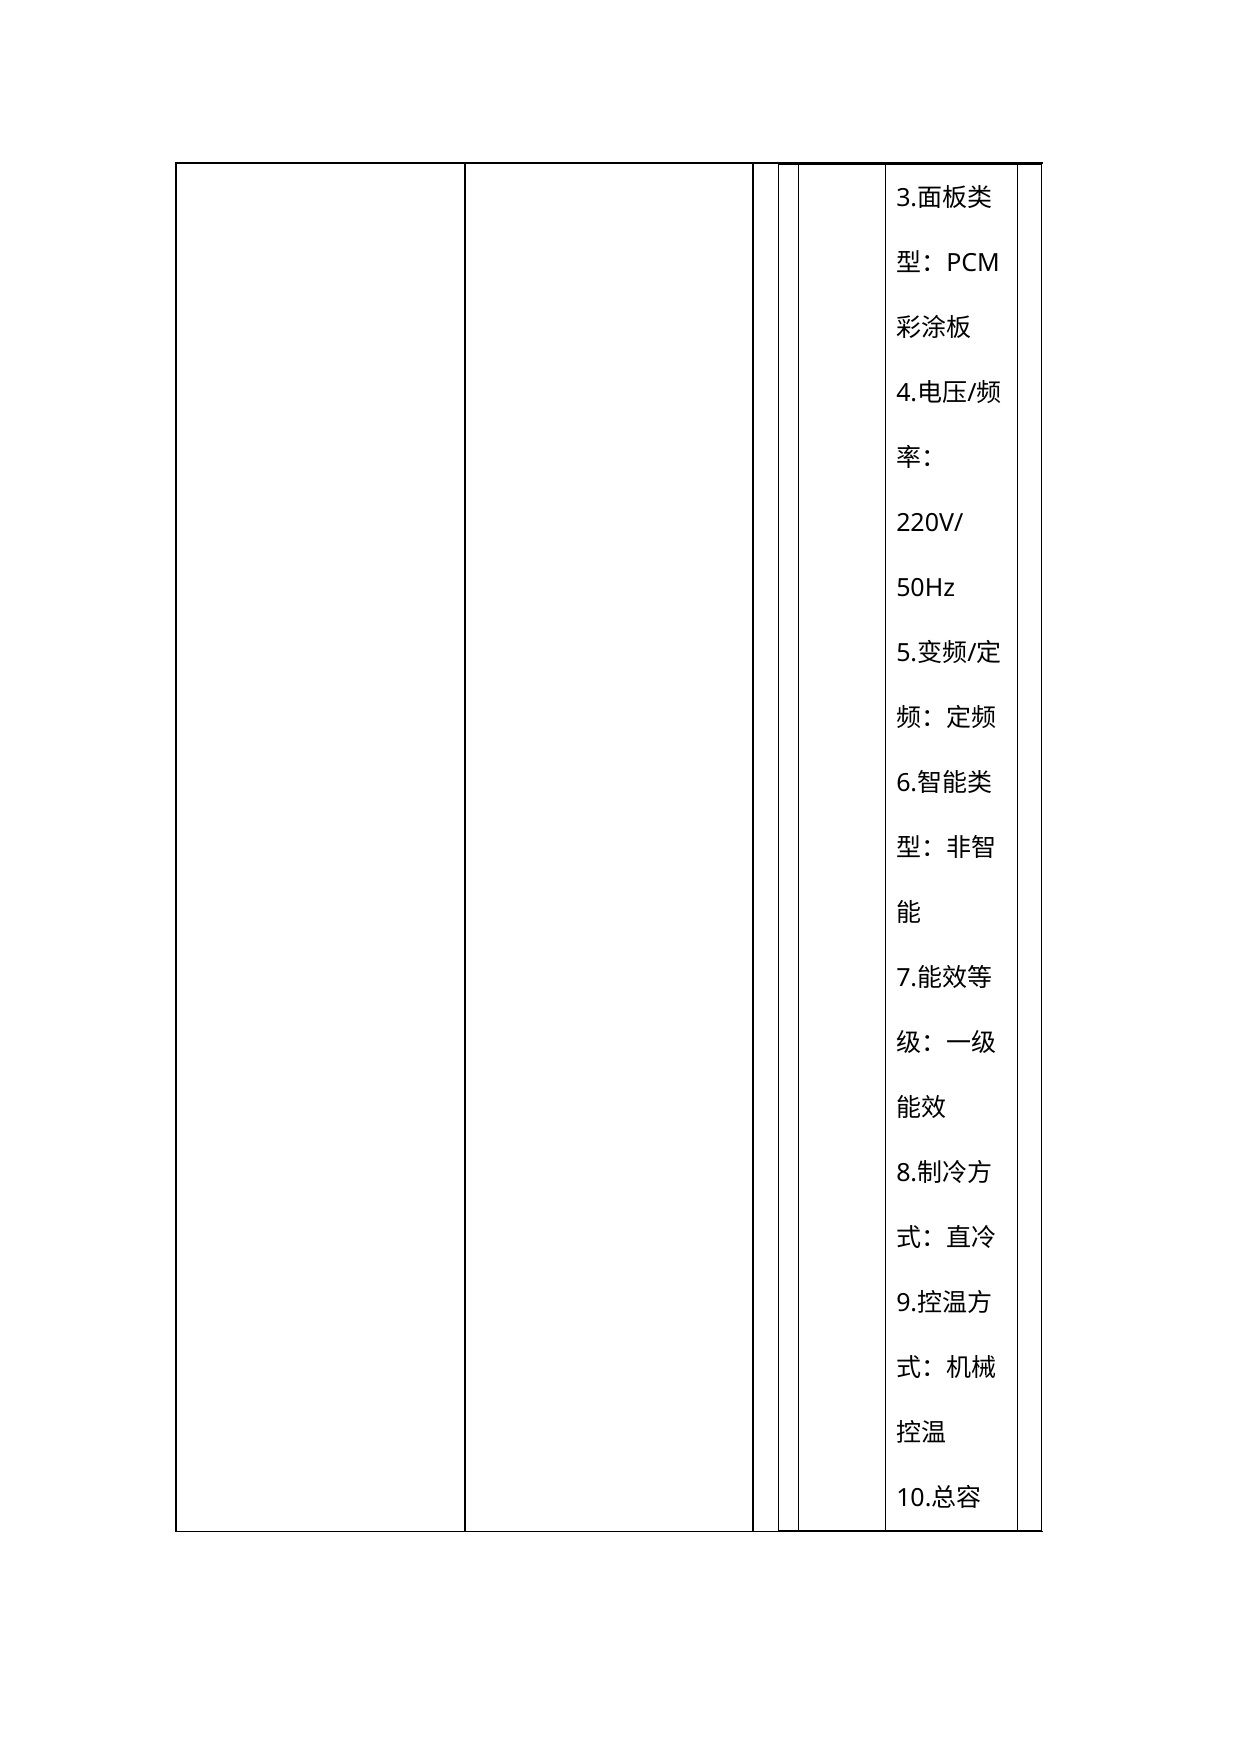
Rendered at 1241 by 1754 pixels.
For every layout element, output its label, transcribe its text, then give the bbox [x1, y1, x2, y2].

table_cell [886, 165, 1017, 1530]
table_cell [799, 165, 885, 1530]
table_cell [177, 164, 464, 1531]
table_cell 1 [466, 164, 752, 1531]
table_cell [754, 164, 778, 1531]
table_cell [779, 165, 798, 1530]
table_cell [1018, 165, 1041, 1530]
